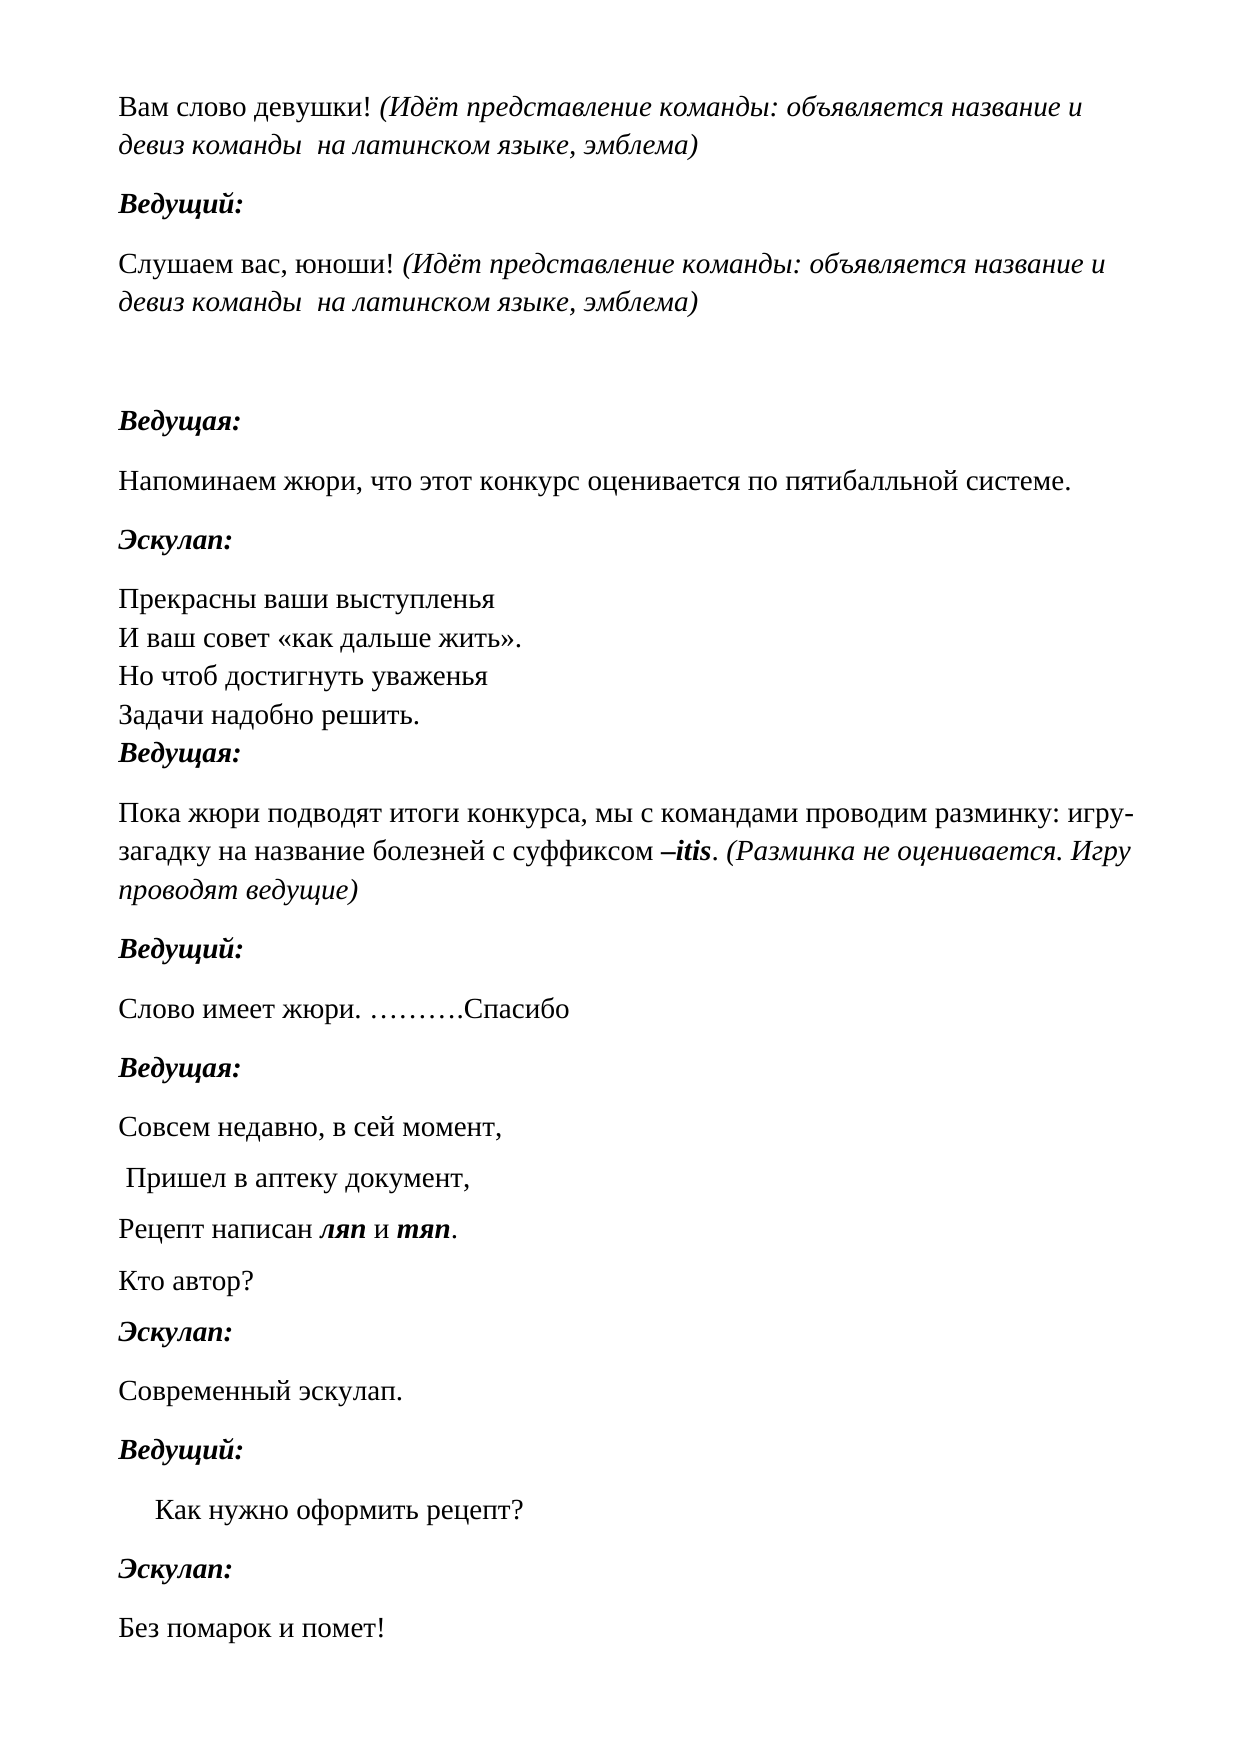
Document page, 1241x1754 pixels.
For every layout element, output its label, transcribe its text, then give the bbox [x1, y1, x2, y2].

text Напоминаем жюри, что этот конкурс оценивается по пятибалльной системе. [118, 463, 1152, 496]
text Совсем недавно, в сей момент, [118, 1109, 1152, 1143]
text Ведущая: [118, 736, 1152, 769]
text Эскулап: [118, 1551, 1152, 1585]
text Ведущий: [118, 931, 1152, 965]
text Ведущая: [118, 403, 1152, 437]
text Эскулап: [118, 522, 1152, 556]
text Задачи надобно решить. [118, 697, 1152, 731]
text Ведущая: [118, 1050, 1152, 1084]
text Но чтоб достигнуть уваженья [118, 658, 1152, 692]
text Современный эскулап. [118, 1373, 1152, 1407]
text Пока жюри подводят итоги конкурса, мы с командами проводим разминку: игру-загадку на название болезней с суффиксом –itis. (Разминка не оценивается. Игру проводят ведущие) [118, 795, 1152, 906]
text Пришел в аптеку документ, [118, 1161, 1152, 1194]
text Ведущий: [118, 1432, 1152, 1466]
text Как нужно оформить рецепт? [118, 1492, 1152, 1525]
text Без помарок и помет! [118, 1611, 1152, 1644]
text Кто автор? [118, 1263, 1152, 1296]
text Прекрасны ваши выступленья [118, 581, 1152, 615]
text Ведущий: [118, 187, 1152, 220]
text Рецепт написан ляп и тяп. [118, 1212, 1152, 1245]
text Слушаем вас, юноши! (Идёт представление команды: объявляется название и девиз команды на латинском языке, эмблема) [118, 246, 1152, 318]
text И ваш совет «как дальше жить». [118, 620, 1152, 653]
text Слово имеет жюри. ……….Спасибо [118, 991, 1152, 1024]
text Эскулап: [118, 1314, 1152, 1347]
text Вам слово девушки! (Идёт представление команды: объявляется название и девиз команды на латинском языке, эмблема) [118, 89, 1152, 161]
